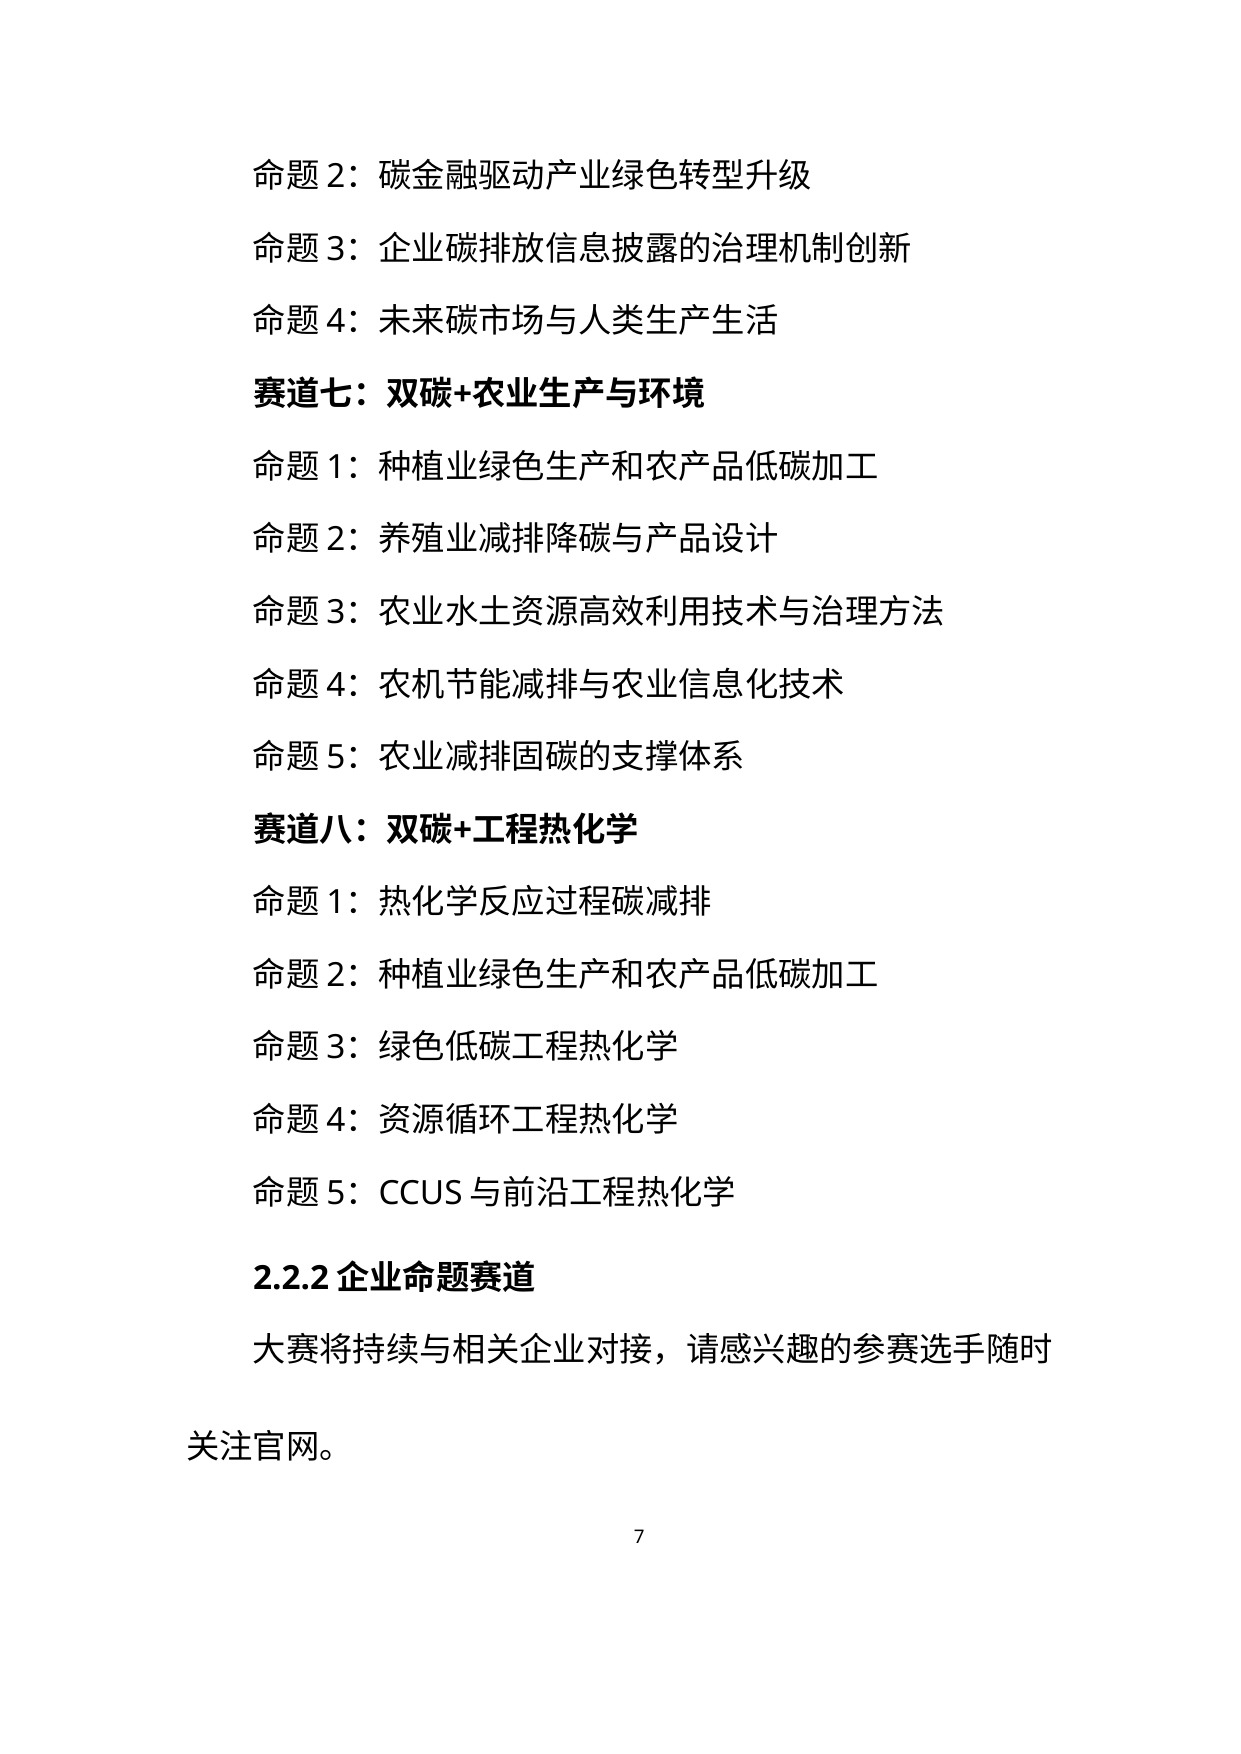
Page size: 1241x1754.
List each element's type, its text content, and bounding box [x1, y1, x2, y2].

text 命题4：资源循环工程热化学 [186, 1093, 1054, 1141]
text 命题2：养殖业减排降碳与产品设计 [186, 512, 1054, 561]
text 命题5：农业减排固碳的支撑体系 [186, 730, 1054, 778]
text 2.2.2企业命题赛道 [186, 1251, 1054, 1299]
text 赛道八：双碳+工程热化学 [186, 802, 1054, 851]
text 命题3：绿色低碳工程热化学 [186, 1020, 1054, 1069]
text 命题4：农机节能减排与农业信息化技术 [186, 657, 1054, 706]
text 命题3：农业水土资源高效利用技术与治理方法 [186, 585, 1054, 633]
text 赛道七：双碳+农业生产与环境 [186, 367, 1054, 415]
text 命题1：热化学反应过程碳减排 [186, 875, 1054, 923]
text 命题3：企业碳排放信息披露的治理机制创新 [186, 222, 1054, 270]
text 命题2：种植业绿色生产和农产品低碳加工 [186, 948, 1054, 996]
text 大赛将持续与相关企业对接，请感兴趣的参赛选手随时关注官网。 [186, 1323, 1054, 1468]
text 命题4：未来碳市场与人类生产生活 [186, 294, 1054, 343]
text 命题1：种植业绿色生产和农产品低碳加工 [186, 439, 1054, 488]
text 命题5：CCUS与前沿工程热化学 [186, 1166, 1054, 1214]
text 命题2：碳金融驱动产业绿色转型升级 [186, 149, 1054, 197]
